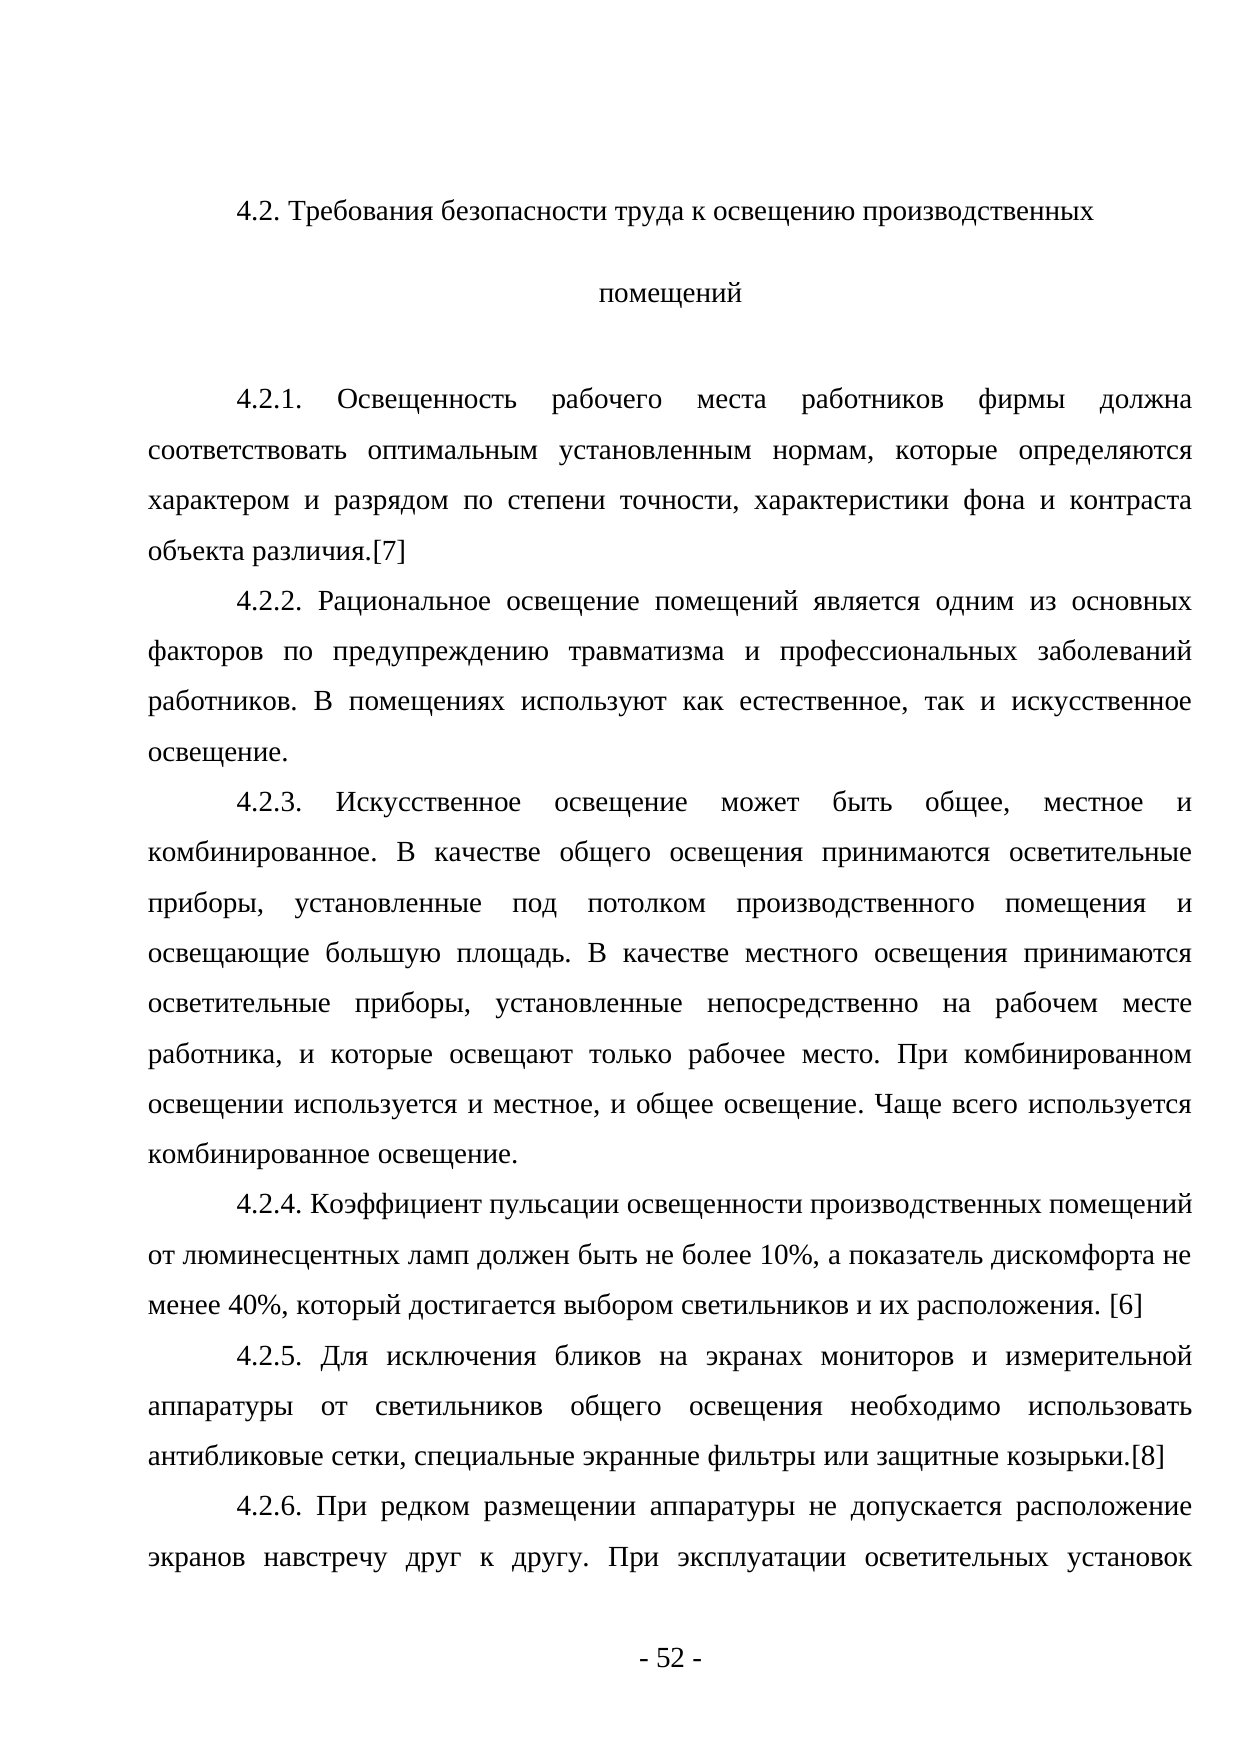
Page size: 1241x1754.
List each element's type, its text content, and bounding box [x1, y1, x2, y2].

text 4.2.3. Искусственное освещение может быть общее, местное и комбинированное. В качестве общего освещения принимаются осветительные приборы, установленные под потолком производственного помещения и освещающие большую площадь. В качестве местного освещения принимаются осветительные приборы, установленные непосредственно на рабочем месте работника, и которые освещают только рабочее место. При комбинированном освещении используется и местное, и общее освещение. Чаще всего используется комбинированное освещение. [148, 784, 1193, 1170]
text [148, 1489, 1193, 1573]
subtitle помещений [148, 275, 1193, 308]
text 4.2.2. Рациональное освещение помещений является одним из основных факторов по предупреждению травматизма и профессиональных заболеваний работников. В помещениях используют как естественное, так и искусственное освещение. [148, 583, 1193, 768]
text 4.2.5. Для исключения бликов на экранах мониторов и измерительной аппаратуры от светильников общего освещения необходимо использовать антибликовые сетки, специальные экранные фильтры или защитные козырьки.[8] [148, 1338, 1193, 1472]
subtitle 4.2. Требования безопасности труда к освещению производственных [148, 193, 1193, 227]
text 4.2.4. Коэффициент пульсации освещенности производственных помещений от люминесцентных ламп должен быть не более 10%, а показатель дискомфорта не менее 40%, который достигается выбором светильников и их расположения. [6] [148, 1187, 1193, 1321]
text 4.2.1. Освещенность рабочего места работников фирмы должна соответствовать оптимальным установленным нормам, которые определяются характером и разрядом по степени точности, характеристики фона и контраста объекта различия.[7] [148, 382, 1193, 566]
